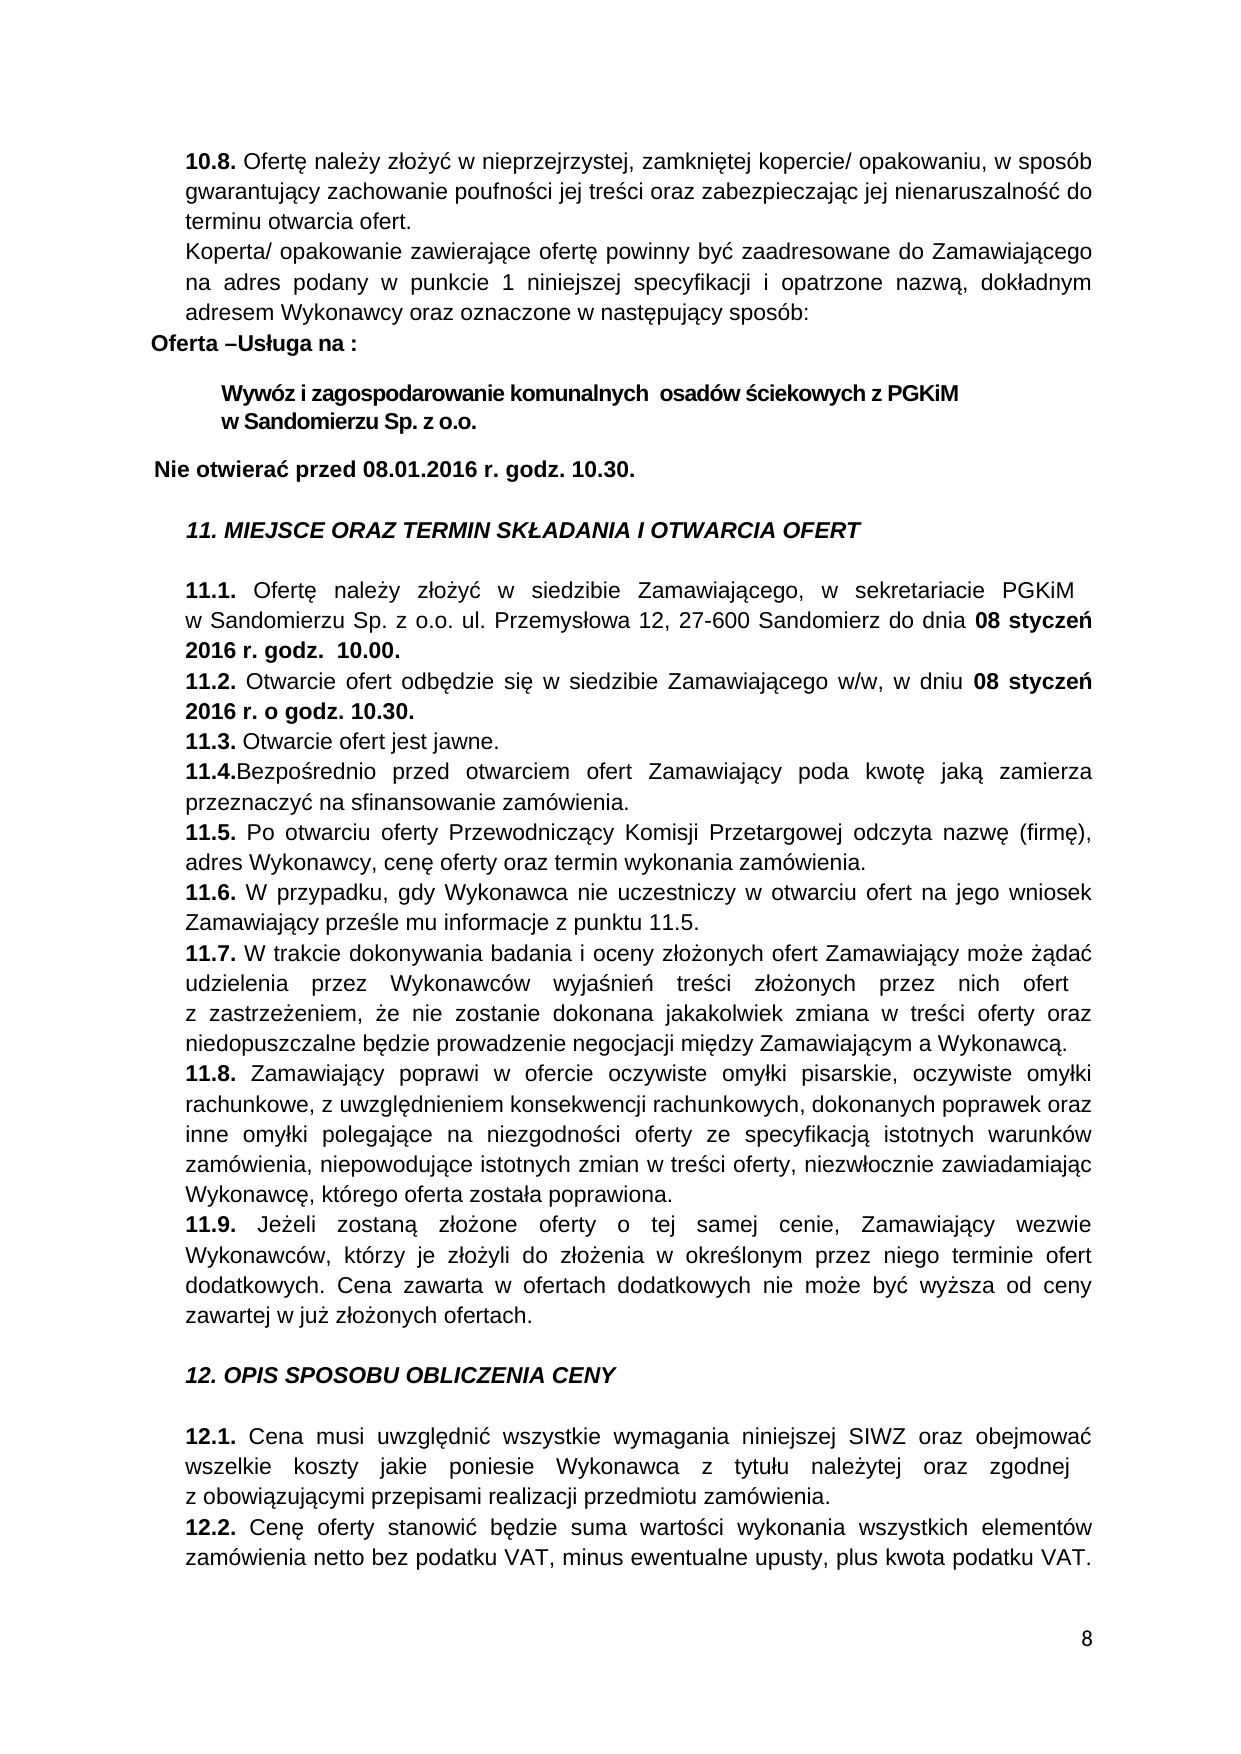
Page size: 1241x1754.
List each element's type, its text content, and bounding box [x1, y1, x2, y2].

text 11.9. Jeżeli zostaną złożone oferty o tej samej cenie, Zamawiający wezwie Wykonawców, którzy je złożyli do złożenia w określonym przez niego terminie ofert dodatkowych. Cena zawarta w ofertach dodatkowych nie może być wyższa od ceny zawartej w już złożonych ofertach. [185, 1211, 1093, 1328]
text Koperta/ opakowanie zawierające ofertę powinny być zaadresowane do Zamawiającego na adres podany w punkcie 1 niniejszej specyfikacji i opatrzone nazwą, dokładnym adresem Wykonawcy oraz oznaczone w następujący sposób: [185, 238, 1093, 325]
text 11.2. Otwarcie ofert odbędzie się w siedzibie Zamawiającego w/w, w dniu 08 styczeń 2016 r. o godz. 10.30. [185, 668, 1093, 724]
text Wywóz i zagospodarowanie komunalnych osadów ściekowych z PGKiM w Sandomierzu Sp. z o.o. [221, 378, 1093, 435]
text 11.3. Otwarcie ofert jest jawne. [185, 728, 1093, 754]
text 11.5. Po otwarciu oferty Przewodniczący Komisji Przetargowej odczyta nazwę (firmę), adres Wykonawcy, cenę oferty oraz termin wykonania zamówienia. [185, 819, 1093, 875]
text 11.4.Bezpośrednio przed otwarciem ofert Zamawiający poda kwotę jaką zamierza przeznaczyć na sfinansowanie zamówienia. [185, 758, 1093, 815]
text 11.8. Zamawiający poprawi w ofercie oczywiste omyłki pisarskie, oczywiste omyłki rachunkowe, z uwzględnieniem konsekwencji rachunkowych, dokonanych poprawek oraz inne omyłki polegające na niezgodności oferty ze specyfikacją istotnych warunków zamówienia, niepowodujące istotnych zmian w treści oferty, niezwłocznie zawiadamiając Wykonawcę, którego oferta została poprawiona. [185, 1060, 1093, 1207]
text Nie otwierać przed 08.01.2016 r. godz. 10.30. [148, 456, 1093, 482]
text Oferta –Usługa na : [151, 329, 1093, 357]
text 11. MIEJSCE ORAZ TERMIN SKŁADANIA I OTWARCIA OFERT [148, 517, 1093, 543]
text 12.1. Cena musi uwzględnić wszystkie wymagania niniejszej SIWZ oraz obejmować wszelkie koszty jakie poniesie Wykonawca z tytułu należytej oraz zgodnej z obowiązującymi przepisami realizacji przedmiotu zamówienia. [185, 1423, 1093, 1509]
text 11.7. W trakcie dokonywania badania i oceny złożonych ofert Zamawiający może żądać udzielenia przez Wykonawców wyjaśnień treści złożonych przez nich ofert z zastrzeżeniem, że nie zostanie dokonana jakakolwiek zmiana w treści oferty oraz niedopuszczalne będzie prowadzenie negocjacji między Zamawiającym a Wykonawcą. [185, 939, 1093, 1056]
text 11.6. W przypadku, gdy Wykonawca nie uczestniczy w otwarciu ofert na jego wniosek Zamawiający prześle mu informacje z punktu 11.5. [185, 879, 1093, 936]
text 11.1. Ofertę należy złożyć w siedzibie Zamawiającego, w sekretariacie PGKiM w Sandomierzu Sp. z o.o. ul. Przemysłowa 12, 27-600 Sandomierz do dnia 08 styczeń 2016 r. godz. 10.00. [185, 577, 1093, 664]
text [185, 1513, 1093, 1570]
text 10.8. Ofertę należy złożyć w nieprzejrzystej, zamkniętej kopercie/ opakowaniu, w sposób gwarantujący zachowanie poufności jej treści oraz zabezpieczając jej nienaruszalność do terminu otwarcia ofert. [185, 148, 1093, 234]
text 12. OPIS SPOSOBU OBLICZENIA CENY [185, 1362, 1093, 1389]
